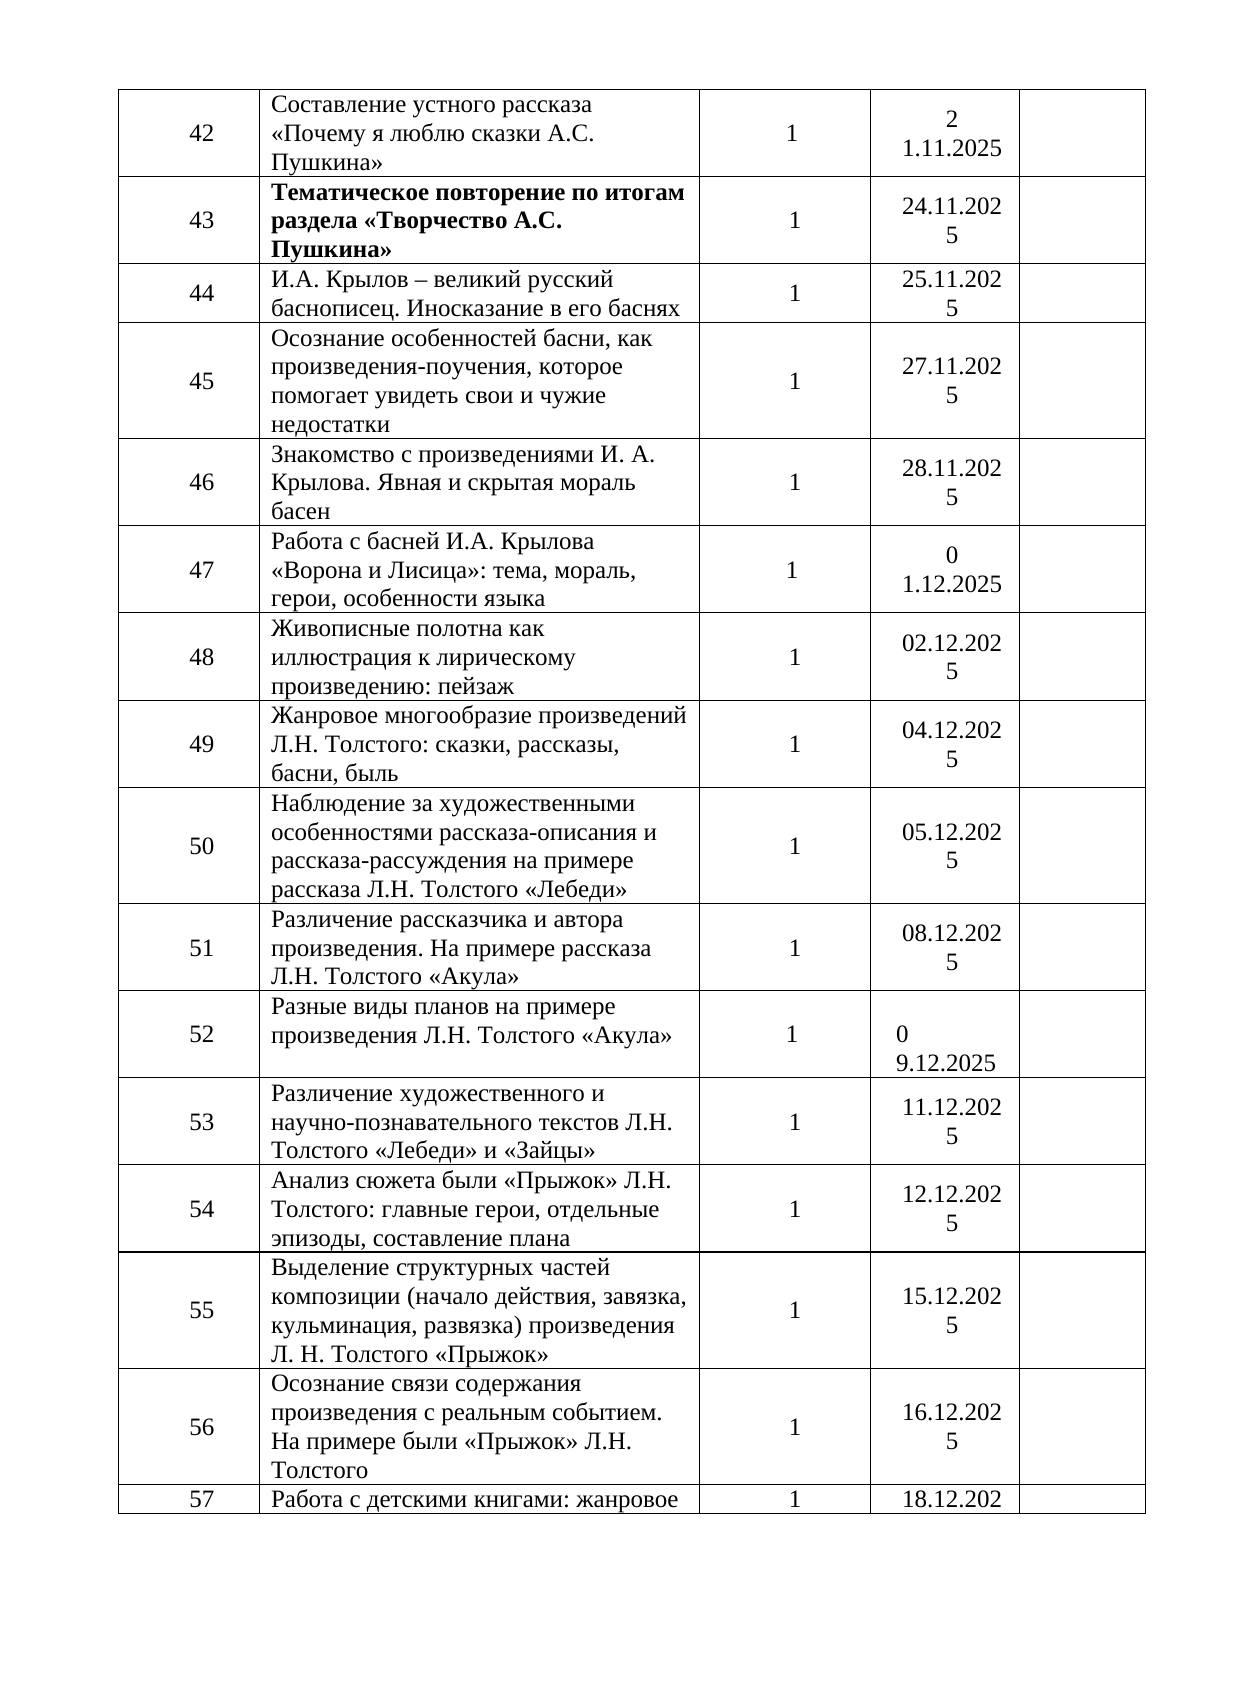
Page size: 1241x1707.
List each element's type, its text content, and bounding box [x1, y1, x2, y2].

table_cell 12.12.2025 [871, 1165, 1019, 1251]
table_cell Различение рассказчика и автора произведения. На примере рассказа Л.Н. Толстого «Акула» [260, 904, 699, 990]
table_cell [1020, 1078, 1145, 1164]
table_cell 15.12.2025 [871, 1253, 1019, 1367]
table_cell 09.12.2025 [871, 991, 1019, 1077]
table_cell [1020, 1165, 1145, 1251]
table_cell 05.12.2025 [871, 788, 1019, 903]
table_cell 02.12.2025 [871, 613, 1019, 699]
table_cell [1020, 1253, 1145, 1367]
table_cell [119, 1253, 259, 1367]
table_cell 1 [700, 1165, 870, 1251]
table_cell 1 [700, 1078, 870, 1164]
table_cell Тематическое повторение по итогам раздела «Творчество А.С. Пушкина» [260, 177, 699, 263]
table_cell [119, 1369, 259, 1483]
table_cell [119, 1078, 259, 1164]
table_cell Составление устного рассказа «Почему я люблю сказки А.С. Пушкина» [260, 90, 699, 176]
table_cell Выделение структурных частей композиции (начало действия, завязка, кульминация, развязка) произведения Л. Н. Толстого «Прыжок» [260, 1253, 699, 1367]
table_cell [1020, 526, 1145, 612]
table_cell [119, 1485, 259, 1513]
table_cell [119, 788, 259, 903]
table_cell Знакомство с произведениями И. А. Крылова. Явная и скрытая мораль басен [260, 439, 699, 525]
table_cell 1 [700, 526, 870, 612]
table_cell [119, 1165, 259, 1251]
table_cell 25.11.2025 [871, 264, 1019, 322]
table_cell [260, 1485, 699, 1513]
table_cell 27.11.2025 [871, 323, 1019, 438]
table_cell Живописные полотна как иллюстрация к лирическому произведению: пейзаж [260, 613, 699, 699]
table_cell [119, 904, 259, 990]
table_cell 04.12.2025 [871, 701, 1019, 787]
table_cell [119, 613, 259, 699]
table_cell 1 [700, 1369, 870, 1483]
table_cell Анализ сюжета были «Прыжок» Л.Н. Толстого: главные герои, отдельные эпизоды, составление плана [260, 1165, 699, 1251]
table_cell [1020, 1485, 1145, 1513]
table_cell И.А. Крылов – великий русский баснописец. Иносказание в его баснях [260, 264, 699, 322]
table_cell [1020, 613, 1145, 699]
table_cell [1020, 264, 1145, 322]
table_cell [1020, 439, 1145, 525]
table_cell 1 [700, 1253, 870, 1367]
table_cell [1020, 701, 1145, 787]
table_cell Работа с басней И.А. Крылова «Ворона и Лисица»: тема, мораль, герои, особенности языка [260, 526, 699, 612]
table_cell Различение художественного и научно-познавательного текстов Л.Н. Толстого «Лебеди» и «Зайцы» [260, 1078, 699, 1164]
table_cell [119, 701, 259, 787]
table_cell [119, 991, 259, 1077]
table_cell [1020, 788, 1145, 903]
table_cell 1 [700, 991, 870, 1077]
table_cell 01.12.2025 [871, 526, 1019, 612]
table_cell [119, 177, 259, 263]
table_cell Разные виды планов на примере произведения Л.Н. Толстого «Акула» [260, 991, 699, 1077]
table_cell [1020, 991, 1145, 1077]
table_cell [119, 323, 259, 438]
table_cell [1020, 323, 1145, 438]
table_cell 28.11.2025 [871, 439, 1019, 525]
table_cell [119, 264, 259, 322]
table_cell [1020, 90, 1145, 176]
table_cell [1020, 904, 1145, 990]
table_cell Наблюдение за художественными особенностями рассказа-описания и рассказа-рассуждения на примере рассказа Л.Н. Толстого «Лебеди» [260, 788, 699, 903]
table_cell 08.12.2025 [871, 904, 1019, 990]
table_cell 18.12.2025 [871, 1485, 1019, 1513]
table_cell [119, 90, 259, 176]
table_cell 21.11.2025 [871, 90, 1019, 176]
table_cell Осознание связи содержания произведения с реальным событием. На примере были «Прыжок» Л.Н. Толстого [260, 1369, 699, 1483]
table_cell Жанровое многообразие произведений Л.H. Толстого: сказки, рассказы, басни, быль [260, 701, 699, 787]
table_cell 16.12.2025 [871, 1369, 1019, 1483]
table_cell 1 [700, 904, 870, 990]
table_cell [119, 526, 259, 612]
table_cell 1 [700, 788, 870, 903]
table_cell 1 [700, 90, 870, 176]
table_cell [119, 439, 259, 525]
table_cell 1 [700, 1485, 870, 1513]
table_cell [1020, 1369, 1145, 1483]
table_cell 1 [700, 613, 870, 699]
table_cell 11.12.2025 [871, 1078, 1019, 1164]
table_cell 1 [700, 323, 870, 438]
table_cell 1 [700, 177, 870, 263]
table_cell 24.11.2025 [871, 177, 1019, 263]
table_cell [1020, 177, 1145, 263]
table_cell Осознание особенностей басни, как произведения-поучения, которое помогает увидеть свои и чужие недостатки [260, 323, 699, 438]
table_cell 1 [700, 264, 870, 322]
table_cell 1 [700, 439, 870, 525]
table_cell 1 [700, 701, 870, 787]
